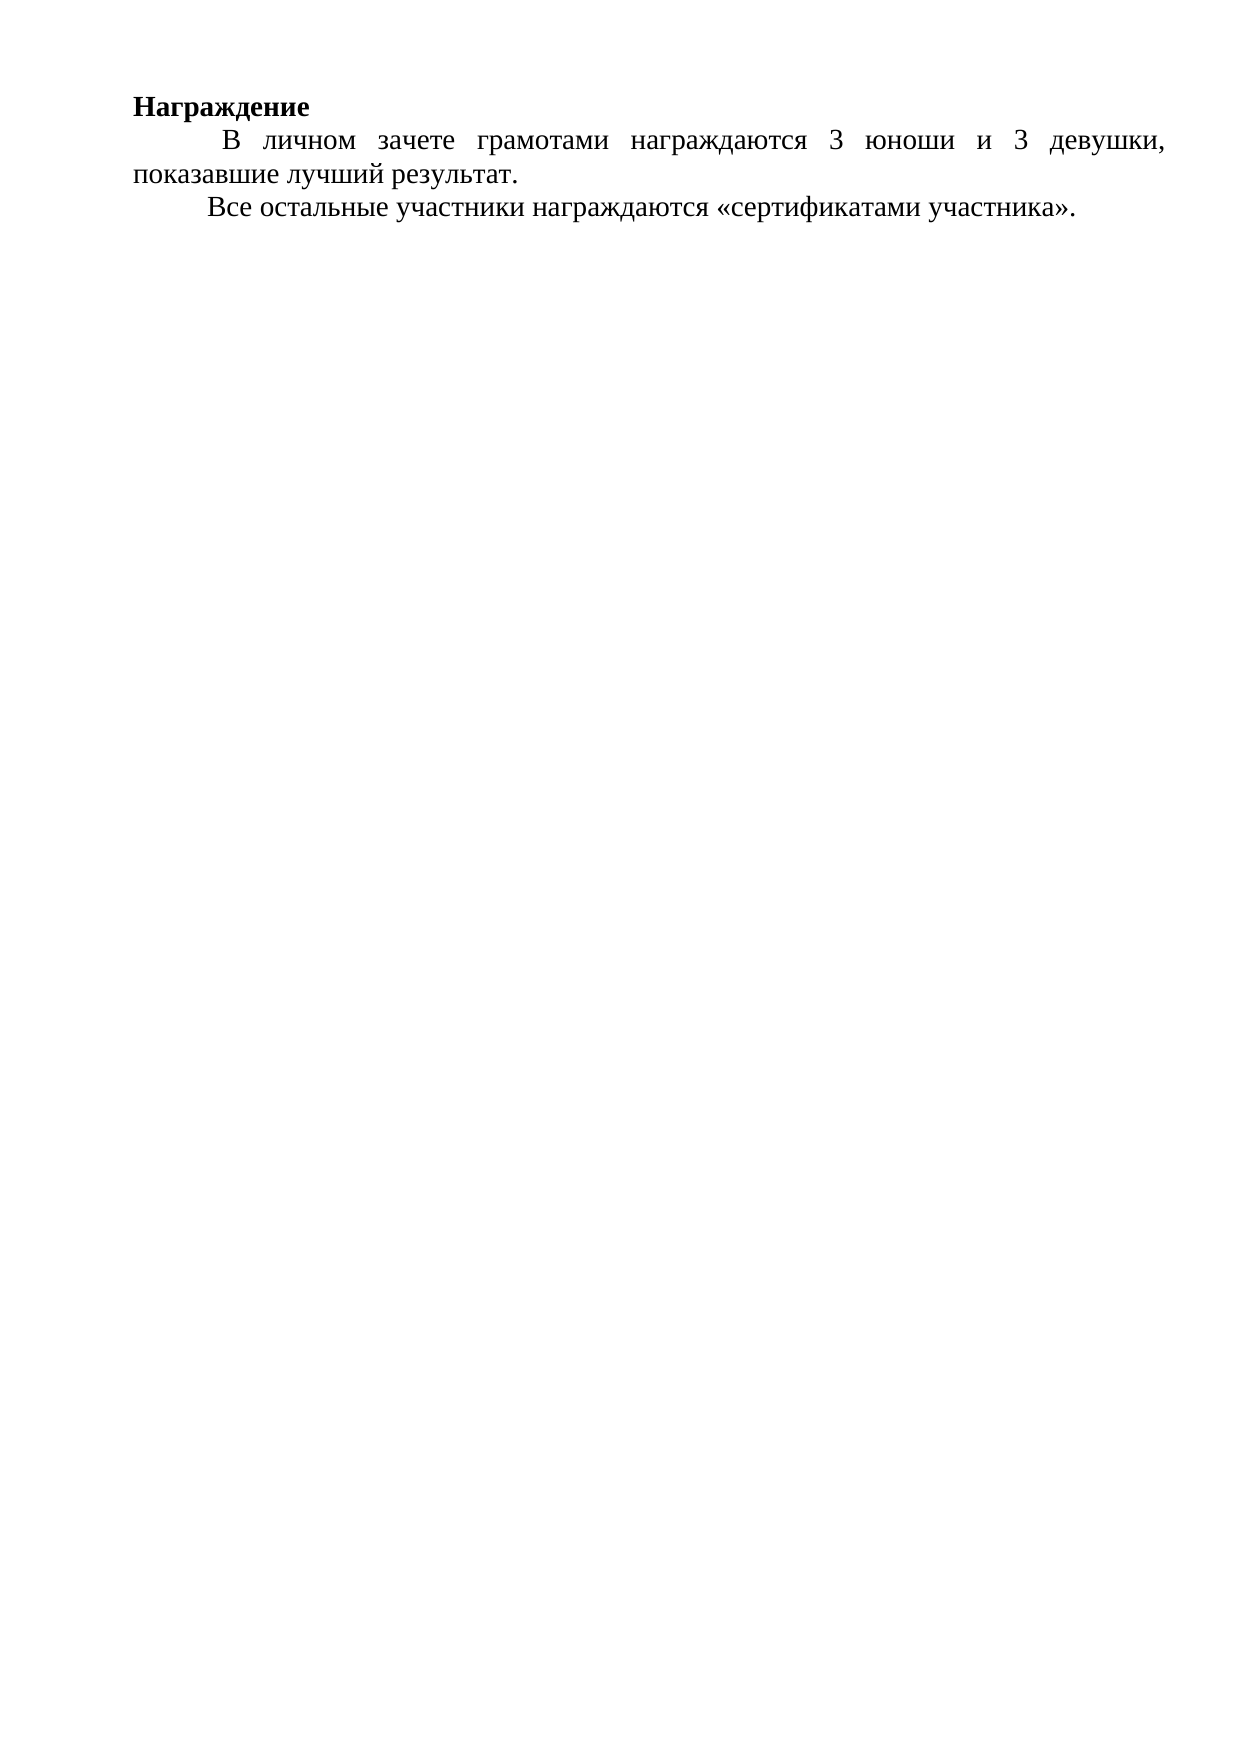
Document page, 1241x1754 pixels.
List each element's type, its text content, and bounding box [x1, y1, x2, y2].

text Все остальные участники награждаются «сертификатами участника». [133, 189, 1167, 223]
text Награждение [133, 89, 1122, 122]
text В личном зачете грамотами награждаются 3 юноши и 3 девушки, показавшие лучший результат. [133, 122, 1167, 189]
